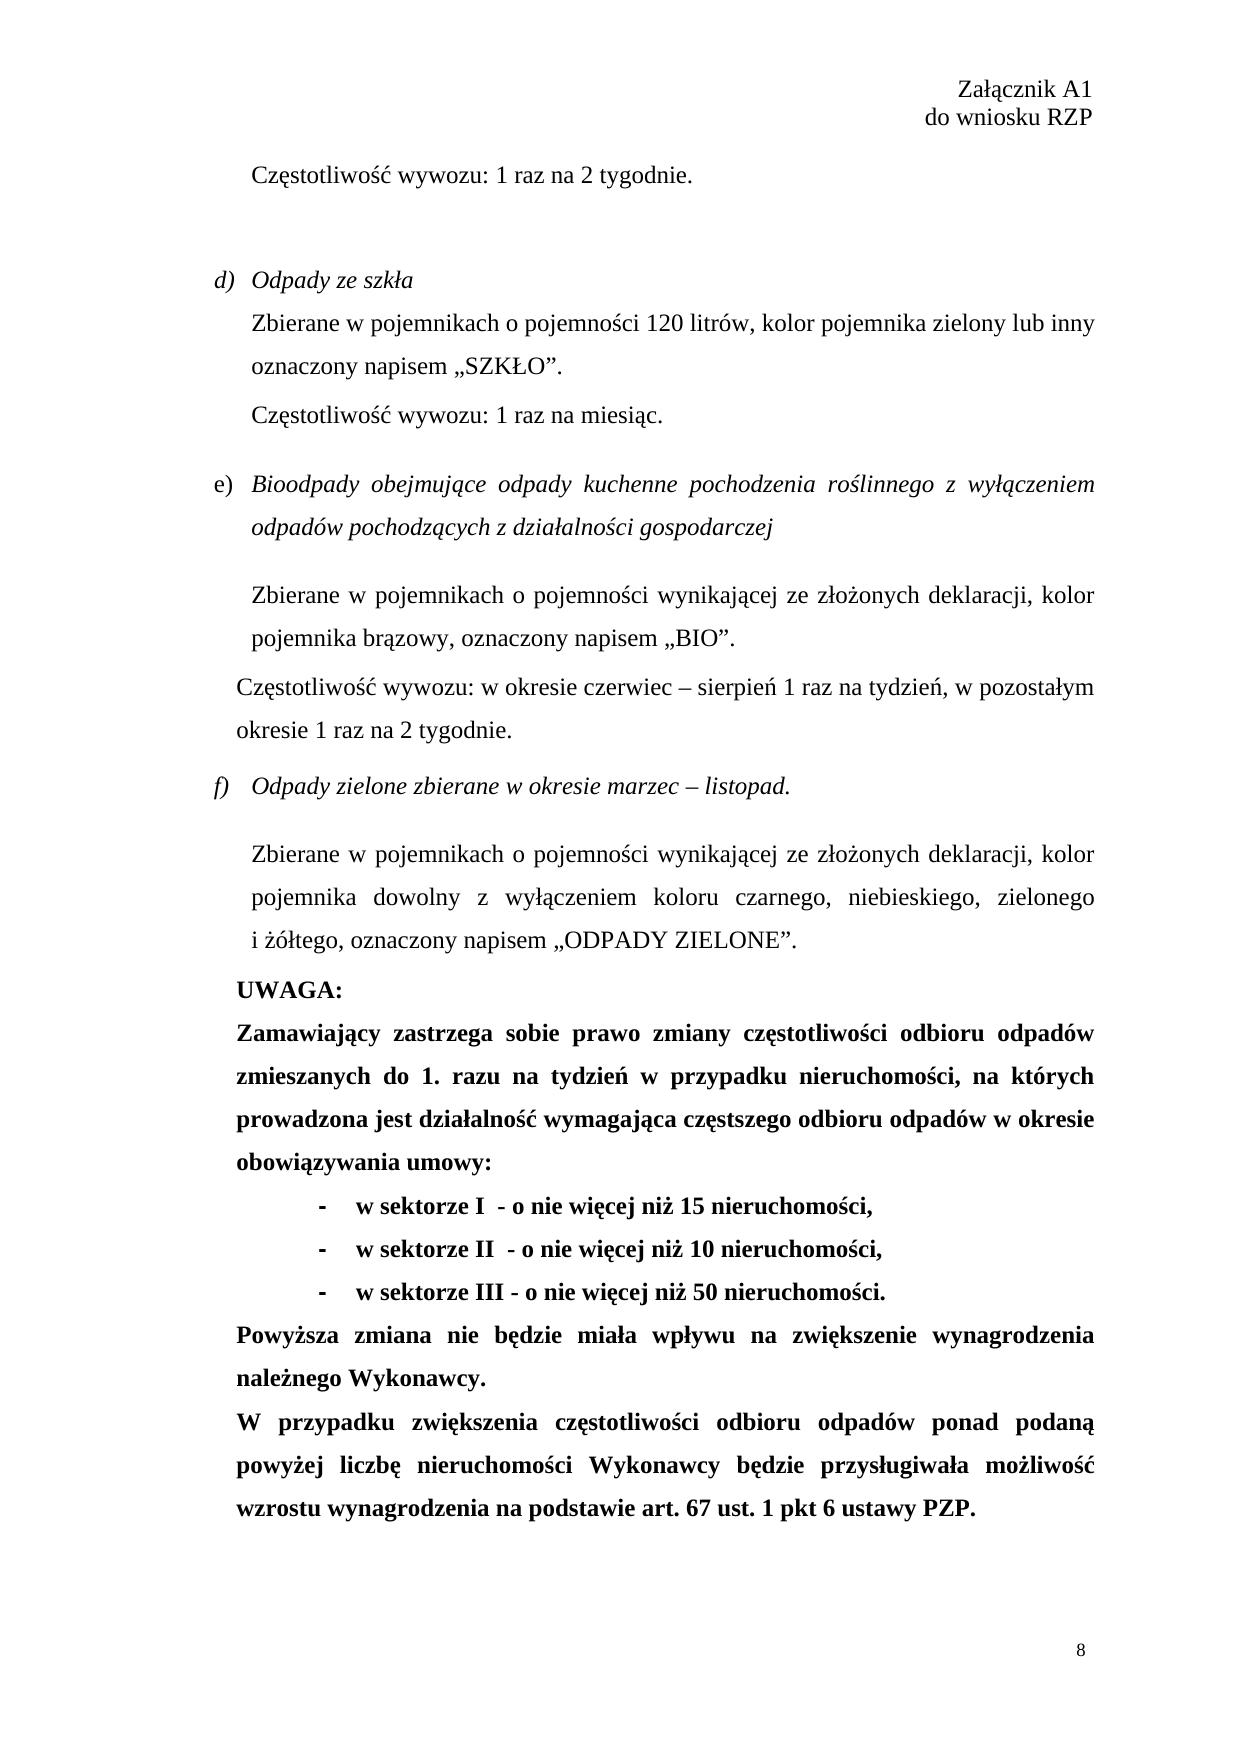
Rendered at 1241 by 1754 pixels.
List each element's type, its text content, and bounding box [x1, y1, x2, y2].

text UWAGA: [236, 975, 1096, 1004]
list Zbierane w pojemnikach o pojemności wynikającej ze złożonych deklaracji, kolor pojemnika brązowy, oznaczony napisem „BIO”. [251, 580, 1096, 652]
list w sektorze I - o nie więcej niż 15 nieruchomości, [318, 1191, 1096, 1219]
text Zamawiający zastrzega sobie prawo zmiany częstotliwości odbioru odpadów zmieszanych do 1. razu na tydzień w przypadku nieruchomości, na których prowadzona jest działalność wymagająca częstszego odbioru odpadów w okresie obowiązywania umowy: [236, 1018, 1096, 1176]
list Odpady zielone zbierane w okresie marzec – listopad. [214, 771, 1096, 800]
list Zbierane w pojemnikach o pojemności wynikającej ze złożonych deklaracji, kolor pojemnika dowolny z wyłączeniem koloru czarnego, niebieskiego, zielonego i żółtego, oznaczony napisem „ODPADY ZIELONE”. [251, 839, 1096, 954]
text Zbierane w pojemnikach o pojemności 120 litrów, kolor pojemnika zielony lub inny oznaczony napisem „SZKŁO”. [251, 308, 1096, 380]
list w sektorze III - o nie więcej niż 50 nieruchomości. [318, 1277, 1096, 1306]
text W przypadku zwiększenia częstotliwości odbioru odpadów ponad podaną powyżej liczbę nieruchomości Wykonawcy będzie przysługiwała możliwość wzrostu wynagrodzenia na podstawie art. 67 ust. 1 pkt 6 ustawy PZP. [236, 1407, 1096, 1522]
text Częstotliwość wywozu: w okresie czerwiec – sierpień 1 raz na tydzień, w pozostałym okresie 1 raz na 2 tygodnie. [236, 672, 1096, 744]
list Odpady ze szkła [214, 265, 1093, 294]
text Częstotliwość wywozu: 1 raz na miesiąc. [251, 401, 1096, 429]
text Częstotliwość wywozu: 1 raz na 2 tygodnie. [251, 160, 1096, 189]
list Bioodpady obejmujące odpady kuchenne pochodzenia roślinnego z wyłączeniem odpadów pochodzących z działalności gospodarczej [213, 469, 1096, 541]
text Powyższa zmiana nie będzie miała wpływu na zwiększenie wynagrodzenia należnego Wykonawcy. [236, 1320, 1096, 1392]
list w sektorze II - o nie więcej niż 10 nieruchomości, [318, 1234, 1096, 1263]
